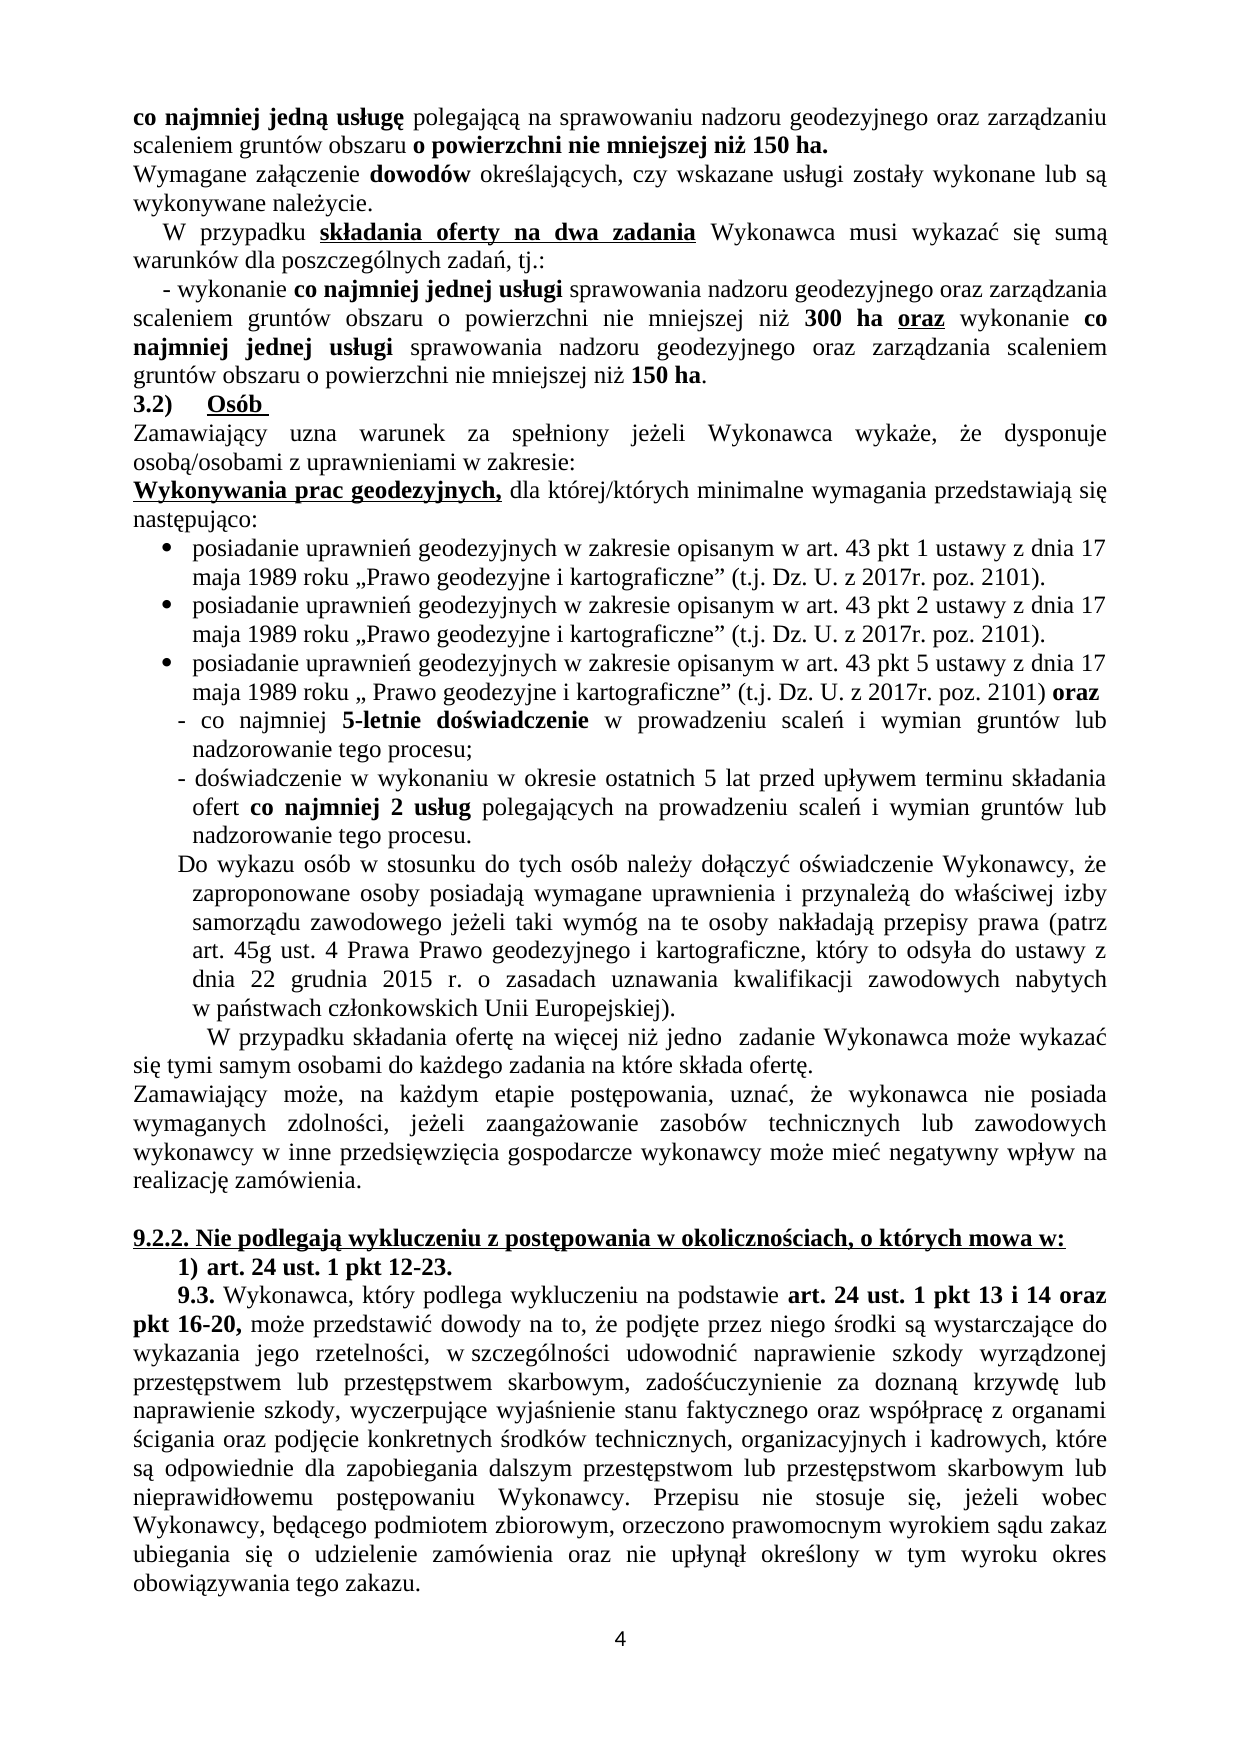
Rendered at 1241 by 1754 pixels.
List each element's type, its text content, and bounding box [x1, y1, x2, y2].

text W przypadku składania oferty na dwa zadania Wykonawca musi wykazać się sumą warunków dla poszczególnych zadań, tj.: [133, 217, 1107, 274]
text Zamawiający może, na każdym etapie postępowania, uznać, że wykonawca nie posiada wymaganych zdolności, jeżeli zaangażowanie zasobów technicznych lub zawodowych wykonawcy w inne przedsięwzięcia gospodarcze wykonawcy może mieć negatywny wpływ na realizację zamówienia. [133, 1079, 1107, 1194]
text Do wykazu osób w stosunku do tych osób należy dołączyć oświadczenie Wykonawcy, że zaproponowane osoby posiadają wymagane uprawnienia i przynależą do właściwej izby samorządu zawodowego jeżeli taki wymóg na te osoby nakładają przepisy prawa (patrz art. 45g ust. 4 Prawa Prawo geodezyjnego i kartograficzne, który to odsyła do ustawy z dnia 22 grudnia 2015 r. o zasadach uznawania kwalifikacji zawodowych nabytych w państwach członkowskich Unii Europejskiej). [177, 849, 1107, 1022]
text - wykonanie co najmniej jednej usługi sprawowania nadzoru geodezyjnego oraz zarządzania scaleniem gruntów obszaru o powierzchni nie mniejszej niż 300 ha oraz wykonanie co najmniej jednej usługi sprawowania nadzoru geodezyjnego oraz zarządzania scaleniem gruntów obszaru o powierzchni nie mniejszej niż 150 ha. [133, 274, 1107, 389]
list Osób [133, 389, 1107, 418]
text W przypadku składania ofertę na więcej niż jedno zadanie Wykonawca może wykazać się tymi samym osobami do każdego zadania na które składa ofertę. [133, 1022, 1107, 1079]
text Wymagane załączenie dowodów określających, czy wskazane usługi zostały wykonane lub są wykonywane należycie. [133, 159, 1107, 217]
text - co najmniej 5-letnie doświadczenie w prowadzeniu scaleń i wymian gruntów lub nadzorowanie tego procesu; [177, 706, 1107, 763]
text co najmniej jedną usługę polegającą na sprawowaniu nadzoru geodezyjnego oraz zarządzaniu scaleniem gruntów obszaru o powierzchni nie mniejszej niż 150 ha. [133, 102, 1107, 159]
text Wykonywania prac geodezyjnych, dla której/których minimalne wymagania przedstawiają się następująco: [133, 476, 1107, 533]
list posiadanie uprawnień geodezyjnych w zakresie opisanym w art. 43 pkt 2 ustawy z dnia 17 maja 1989 roku „Prawo geodezyjne i kartograficzne” (t.j. Dz. U. z 2017r. poz. 2101). [162, 591, 1107, 648]
text 1) art. 24 ust. 1 pkt 12-23. [133, 1252, 1107, 1281]
text 9.2.2. Nie podlegają wykluczeniu z postępowania w okolicznościach, o których mowa w: [133, 1223, 1107, 1252]
text - doświadczenie w wykonaniu w okresie ostatnich 5 lat przed upływem terminu składania ofert co najmniej 2 usług polegających na prowadzeniu scaleń i wymian gruntów lub nadzorowanie tego procesu. [177, 763, 1107, 849]
list posiadanie uprawnień geodezyjnych w zakresie opisanym w art. 43 pkt 5 ustawy z dnia 17 maja 1989 roku „ Prawo geodezyjne i kartograficzne” (t.j. Dz. U. z 2017r. poz. 2101) oraz [162, 648, 1107, 706]
text Zamawiający uzna warunek za spełniony jeżeli Wykonawca wykaże, że dysponuje osobą/osobami z uprawnieniami w zakresie: [133, 418, 1107, 476]
list posiadanie uprawnień geodezyjnych w zakresie opisanym w art. 43 pkt 1 ustawy z dnia 17 maja 1989 roku „Prawo geodezyjne i kartograficzne” (t.j. Dz. U. z 2017r. poz. 2101). [162, 533, 1107, 591]
text 9.3. Wykonawca, który podlega wykluczeniu na podstawie art. 24 ust. 1 pkt 13 i 14 oraz pkt 16-20, może przedstawić dowody na to, że podjęte przez niego środki są wystarczające do wykazania jego rzetelności, w szczególności udowodnić naprawienie szkody wyrządzonej przestępstwem lub przestępstwem skarbowym, zadośćuczynienie za doznaną krzywdę lub naprawienie szkody, wyczerpujące wyjaśnienie stanu faktycznego oraz współpracę z organami ścigania oraz podjęcie konkretnych środków technicznych, organizacyjnych i kadrowych, które są odpowiednie dla zapobiegania dalszym przestępstwom lub przestępstwom skarbowym lub nieprawidłowemu postępowaniu Wykonawcy. Przepisu nie stosuje się, jeżeli wobec Wykonawcy, będącego podmiotem zbiorowym, orzeczono prawomocnym wyrokiem sądu zakaz ubiegania się o udzielenie zamówienia oraz nie upłynął określony w tym wyroku okres obowiązywania tego zakazu. [133, 1281, 1107, 1597]
